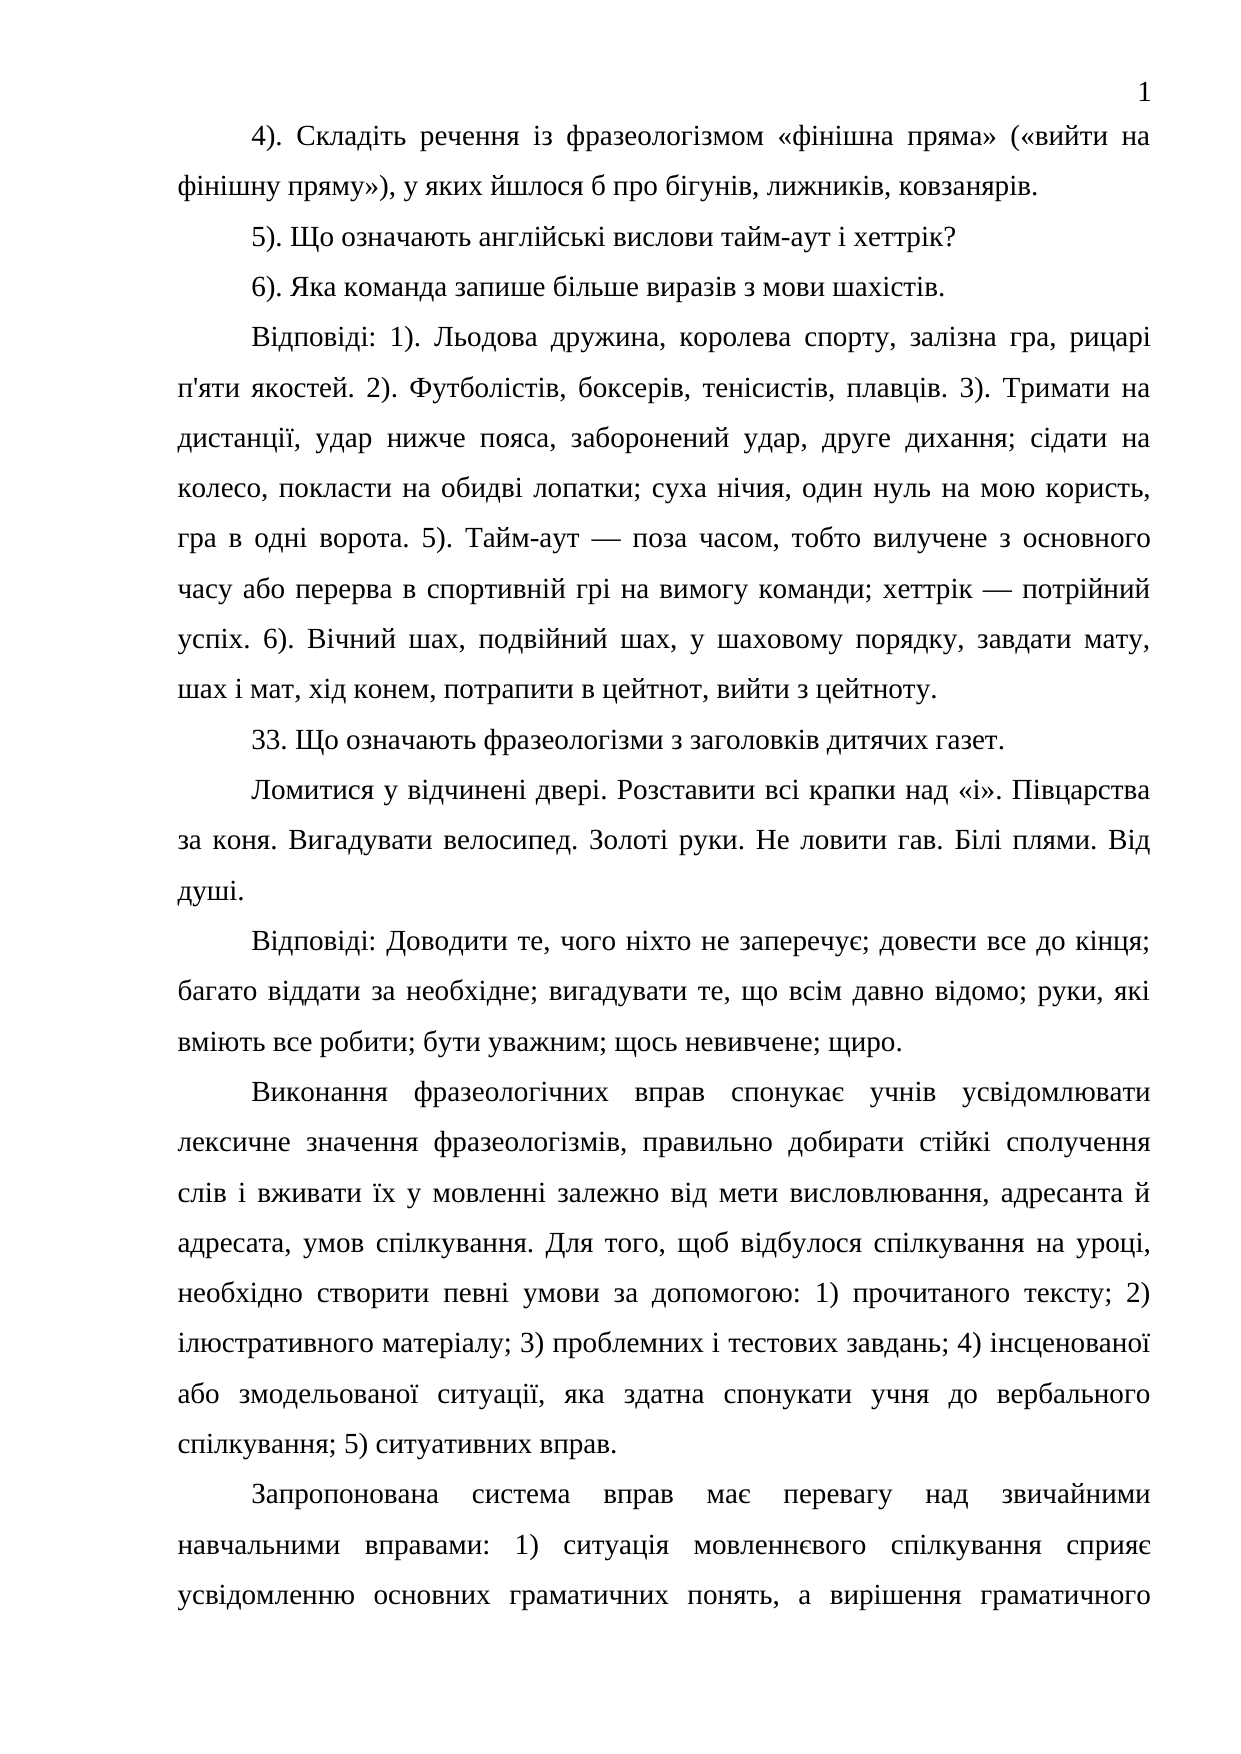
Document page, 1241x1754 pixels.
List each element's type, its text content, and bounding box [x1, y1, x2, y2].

text Виконання фразеологічних вправ спонукає учнів усвідомлювати лексичне значення фразеологізмів, правильно добирати стійкі сполучення слів і вживати їх у мовленні залежно від мети висловлювання, адресанта й адресата, умов спілкування. Для того, щоб відбулося спілкування на уроці, необхідно створити певні умови за допомогою: 1) прочитаного тексту; 2) ілюстративного матеріалу; 3) проблемних і тестових завдань; 4) інсценованої або змодельованої ситуації, яка здатна спонукати учня до вербального спілкування; 5) ситуативних вправ. [177, 1074, 1152, 1460]
text 5). Що означають англійські вислови тайм-аут і хеттрік? [177, 219, 1152, 252]
text 33. Що означають фразеологізми з заголовків дитячих газет. [177, 722, 1152, 755]
text 4). Складіть речення із фразеологізмом «фінішна пряма» («вийти на фінішну пряму»), у яких йшлося б про бігунів, лижників, ковзанярів. [177, 118, 1152, 202]
text Відповіді: Доводити те, чого ніхто не заперечує; довести все до кінця; багато віддати за необхідне; вигадувати те, що всім давно відомо; руки, які вміють все робити; бути уважним; щось невивчене; щиро. [177, 923, 1152, 1057]
text Ломитися у відчинені двері. Розставити всі крапки над «і». Півцарства за коня. Вигадувати велосипед. Золоті руки. Не ловити гав. Білі плями. Від душі. [177, 772, 1152, 906]
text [177, 1477, 1152, 1611]
text 6). Яка команда запише більше виразів з мови шахістів. [177, 269, 1152, 303]
text Відповіді: 1). Льодова дружина, королева спорту, залізна гра, рицарі п'яти якостей. 2). Футболістів, боксерів, тенісистів, плавців. 3). Тримати на дистанції, удар нижче пояса, заборонений удар, друге дихання; сідати на колесо, покласти на обидві лопатки; суха нічия, один нуль на мою користь, гра в одні ворота. 5). Тайм-аут — поза часом, тобто вилучене з основного часу або перерва в спортивній грі на вимогу команди; хеттрік — потрійний успіх. 6). Вічний шах, подвійний шах, у шаховому порядку, завдати мату, шах і мат, хід конем, потрапити в цейтнот, вийти з цейтноту. [177, 319, 1152, 705]
